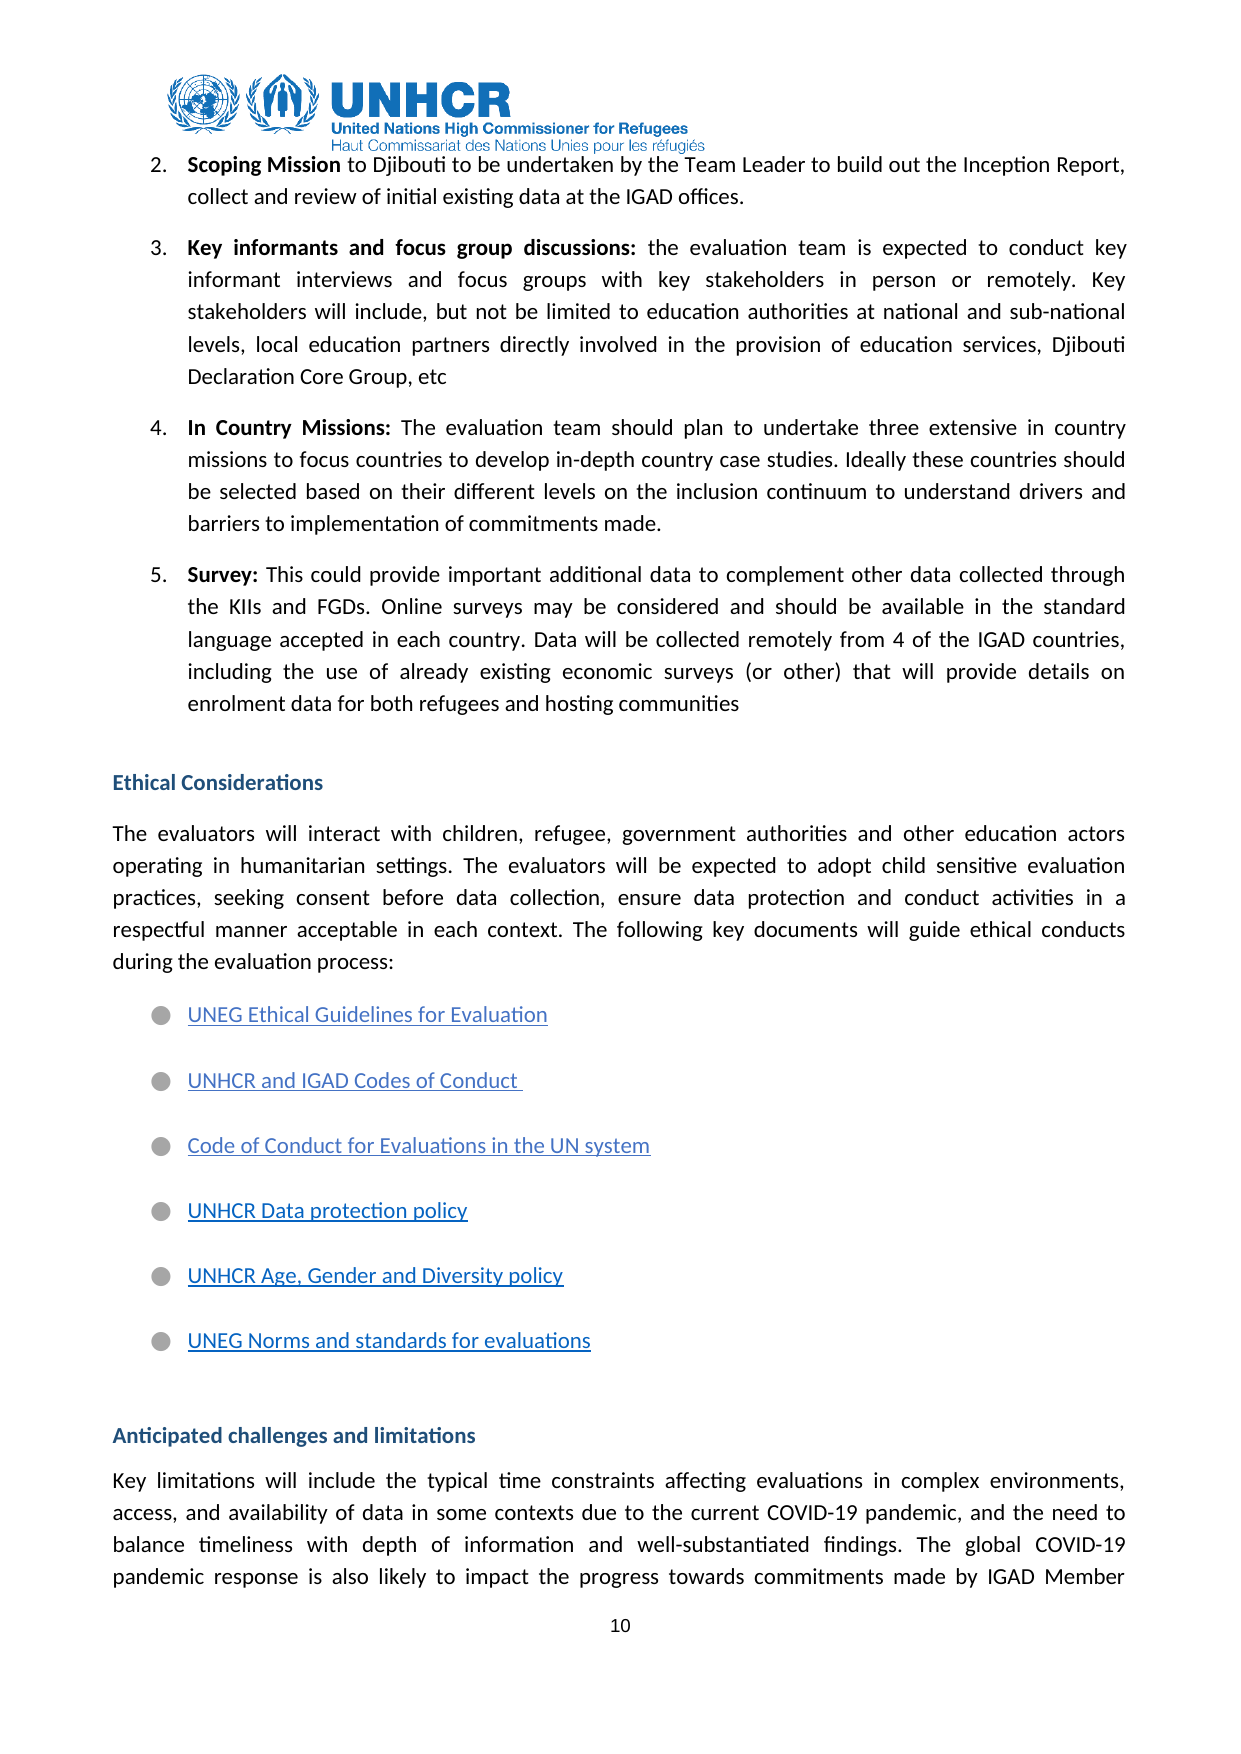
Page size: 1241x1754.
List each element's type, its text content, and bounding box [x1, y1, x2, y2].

text Ethical Considerations [112, 768, 1128, 796]
picture [112, 13, 746, 192]
list Survey: This could provide important additional data to complement other data collected through the KIIs and FGDs. Online surveys may be considered and should be available in the standard language accepted in each country. Data will be collected remotely from 4 of the IGAD countries, including the use of already existing economic surveys (or other) that will provide details on enrolment data for both refugees and hosting communities [150, 560, 1128, 717]
list Scoping Mission to Djibouti to be undertaken by the Team Leader to build out the Inception Report, collect and review of initial existing data at the IGAD offices. [150, 150, 1128, 210]
list UNEG Ethical Guidelines for Evaluation [150, 986, 1128, 1037]
list Key informants and focus group discussions: the evaluation team is expected to conduct key informant interviews and focus groups with key stakeholders in person or remotely. Key stakeholders will include, but not be limited to education authorities at national and sub-national levels, local education partners directly involved in the provision of education services, Djibouti Declaration Core Group, etc [150, 233, 1128, 390]
list UNHCR and IGAD Codes of Conduct [150, 1051, 1128, 1102]
text Anticipated challenges and limitations [112, 1421, 1128, 1449]
text The evaluators will interact with children, refugee, government authorities and other education actors operating in humanitarian settings. The evaluators will be expected to adopt child sensitive evaluation practices, seeking consent before data collection, ensure data protection and conduct activities in a respectful manner acceptable in each context. The following key documents will guide ethical conducts during the evaluation process: [112, 819, 1128, 976]
list UNEG Norms and standards for evaluations [150, 1311, 1128, 1363]
list UNHCR Age, Gender and Diversity policy [150, 1246, 1128, 1298]
list In Country Missions: The evaluation team should plan to undertake three extensive in country missions to focus countries to develop in-depth country case studies. Ideally these countries should be selected based on their different levels on the inclusion continuum to understand drivers and barriers to implementation of commitments made. [150, 413, 1128, 537]
list UNHCR Data protection policy [150, 1181, 1128, 1232]
list Code of Conduct for Evaluations in the UN system [150, 1116, 1128, 1167]
